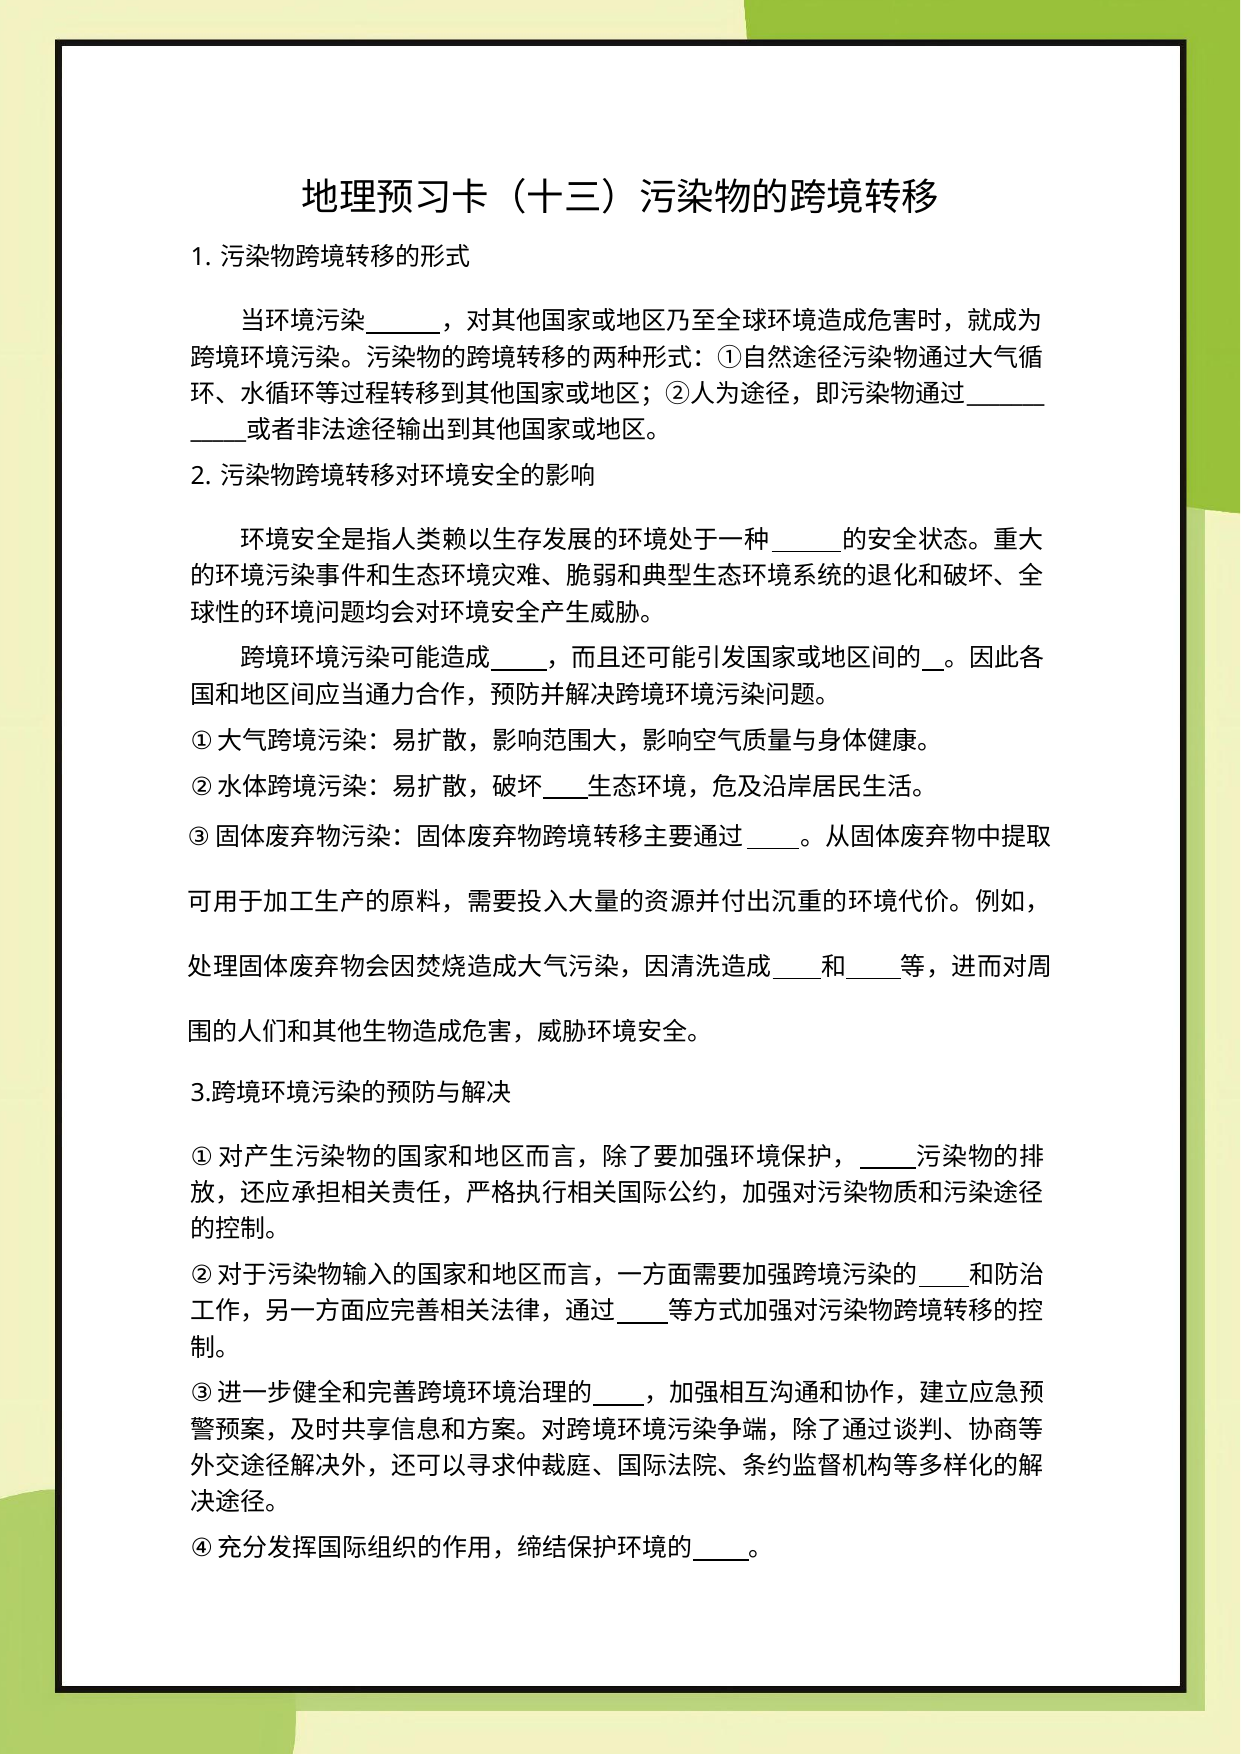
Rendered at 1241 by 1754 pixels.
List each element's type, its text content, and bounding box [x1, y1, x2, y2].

list ①大气跨境污染：易扩散，影响范围大，影响空气质量与身体健康。 [190, 720, 1044, 756]
list 当环境污染 ，对其他国家或地区乃至全球环境造成危害时，就成为跨境环境污染。污染物的跨境转移的两种形式：①自然途径污染物通过大气循环、水循环等过程转移到其他国家或地区；②人为途径，即污染物通过____________或者非法途径输出到其他国家或地区。 [190, 301, 1044, 446]
list ④充分发挥国际组织的作用，缔结保护环境的 。 [190, 1528, 1044, 1564]
picture [0, 0, 1241, 1754]
list 污染物跨境转移对环境安全的影响 [190, 455, 1044, 492]
list 3.跨境环境污染的预防与解决 [190, 1072, 1044, 1108]
list ①对产生污染物的国家和地区而言，除了要加强环境保护， 污染物的排放，还应承担相关责任，严格执行相关国际公约，加强对污染物质和污染途径的控制。 [190, 1136, 1044, 1245]
text ③固体废弃物污染：固体废弃物跨境转移主要通过 。从固体废弃物中提取可用于加工生产的原料，需要投入大量的资源并付出沉重的环境代价。例如，处理固体废弃物会因焚烧造成大气污染，因清洗造成 和 等，进而对周围的人们和其他生物造成危害，威胁环境安全。 [187, 802, 1053, 1062]
list 跨境环境污染可能造成 ，而且还可能引发国家或地区间的 。因此各国和地区间应当通力合作，预防并解决跨境环境污染问题。 [190, 638, 1044, 710]
list 环境安全是指人类赖以生存发展的环境处于一种 的安全状态。重大的环境污染事件和生态环境灾难、脆弱和典型生态环境系统的退化和破坏、全球性的环境问题均会对环境安全产生威胁。 [190, 519, 1044, 628]
list 污染物跨境转移的形式 [190, 237, 1044, 273]
list ②水体跨境污染：易扩散，破坏 生态环境，危及沿岸居民生活。 [190, 766, 1044, 802]
list ②对于污染物输入的国家和地区而言，一方面需要加强跨境污染的 和防治工作，另一方面应完善相关法律，通过 等方式加强对污染物跨境转移的控制。 [190, 1254, 1044, 1363]
text 地理预习卡（十三）污染物的跨境转移 [187, 162, 1053, 227]
list ③进一步健全和完善跨境环境治理的 ，加强相互沟通和协作，建立应急预警预案，及时共享信息和方案。对跨境环境污染争端，除了通过谈判、协商等外交途径解决外，还可以寻求仲裁庭、国际法院、条约监督机构等多样化的解决途径。 [190, 1373, 1044, 1518]
